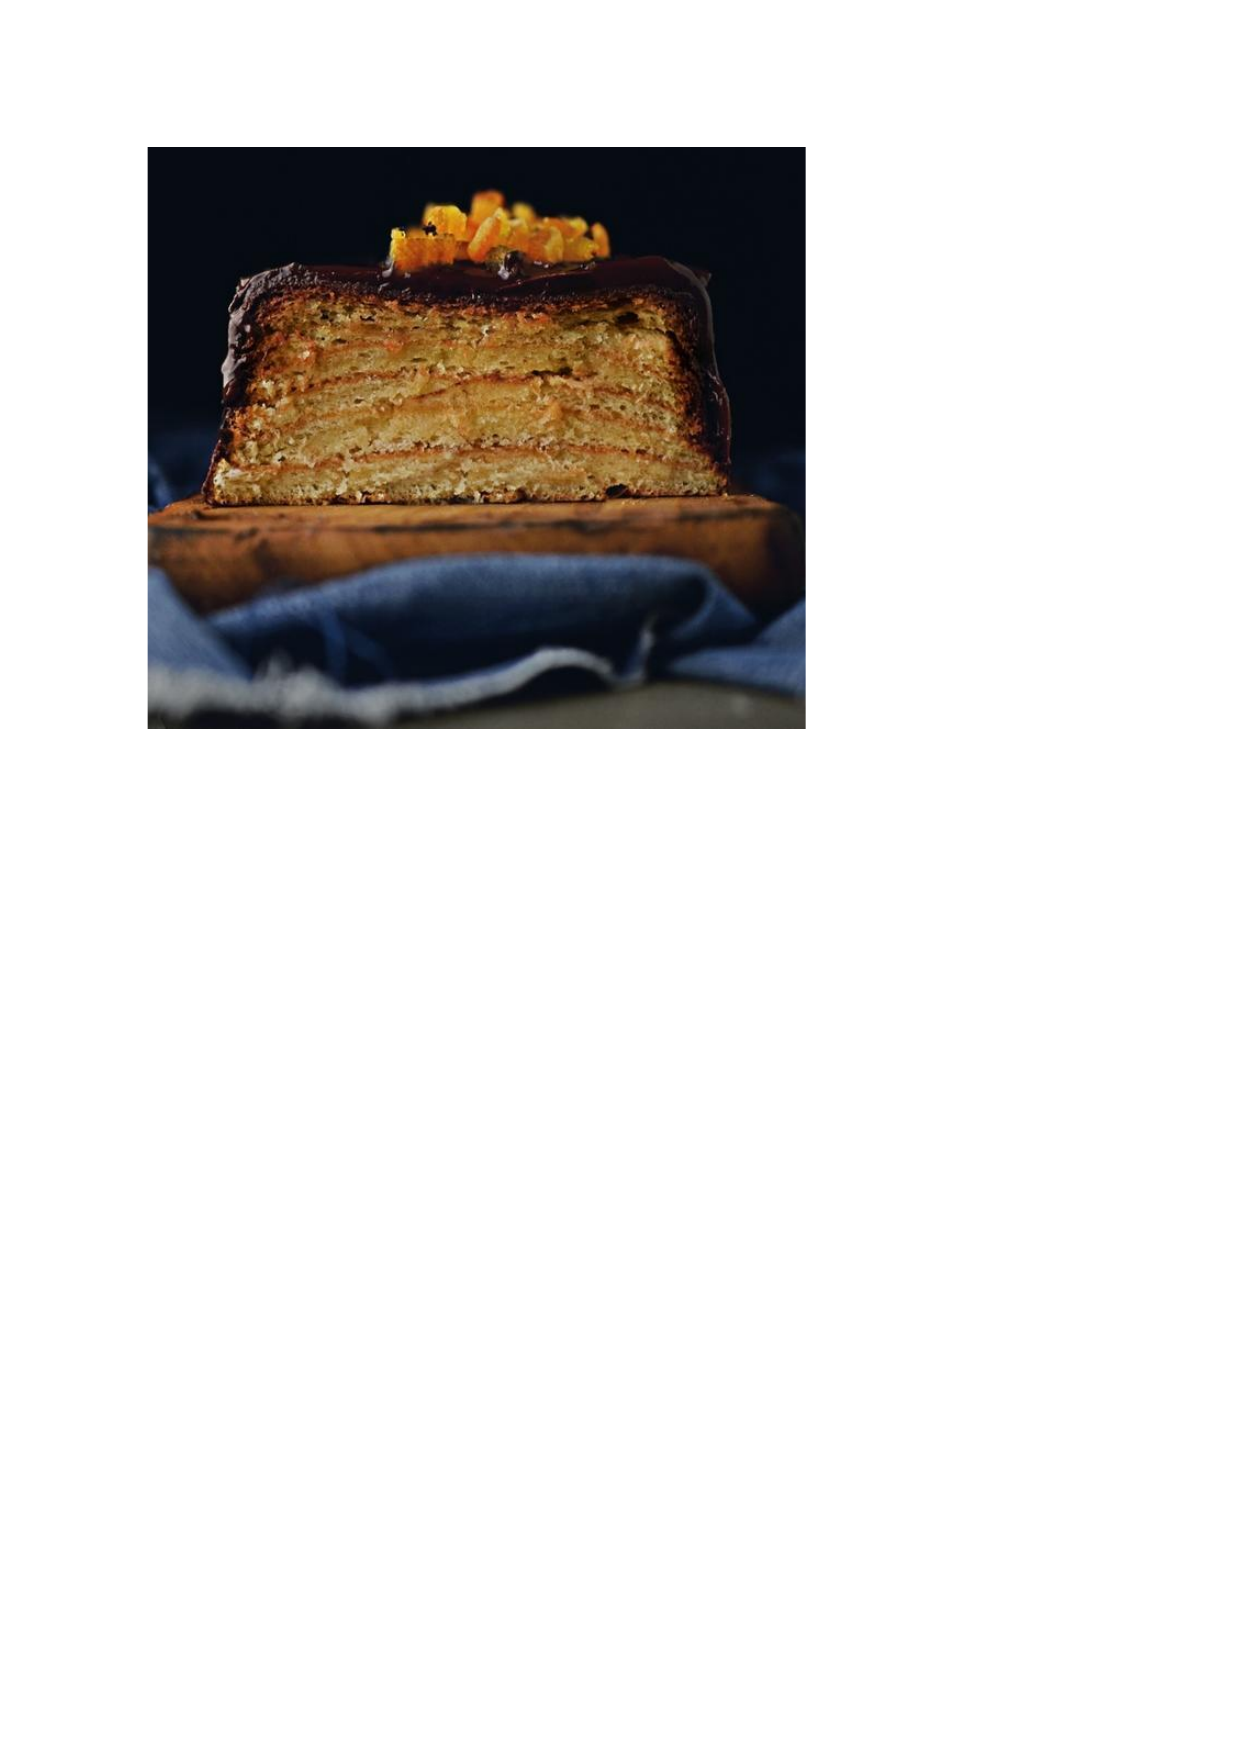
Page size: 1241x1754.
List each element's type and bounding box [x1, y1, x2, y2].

picture [147, 147, 806, 729]
